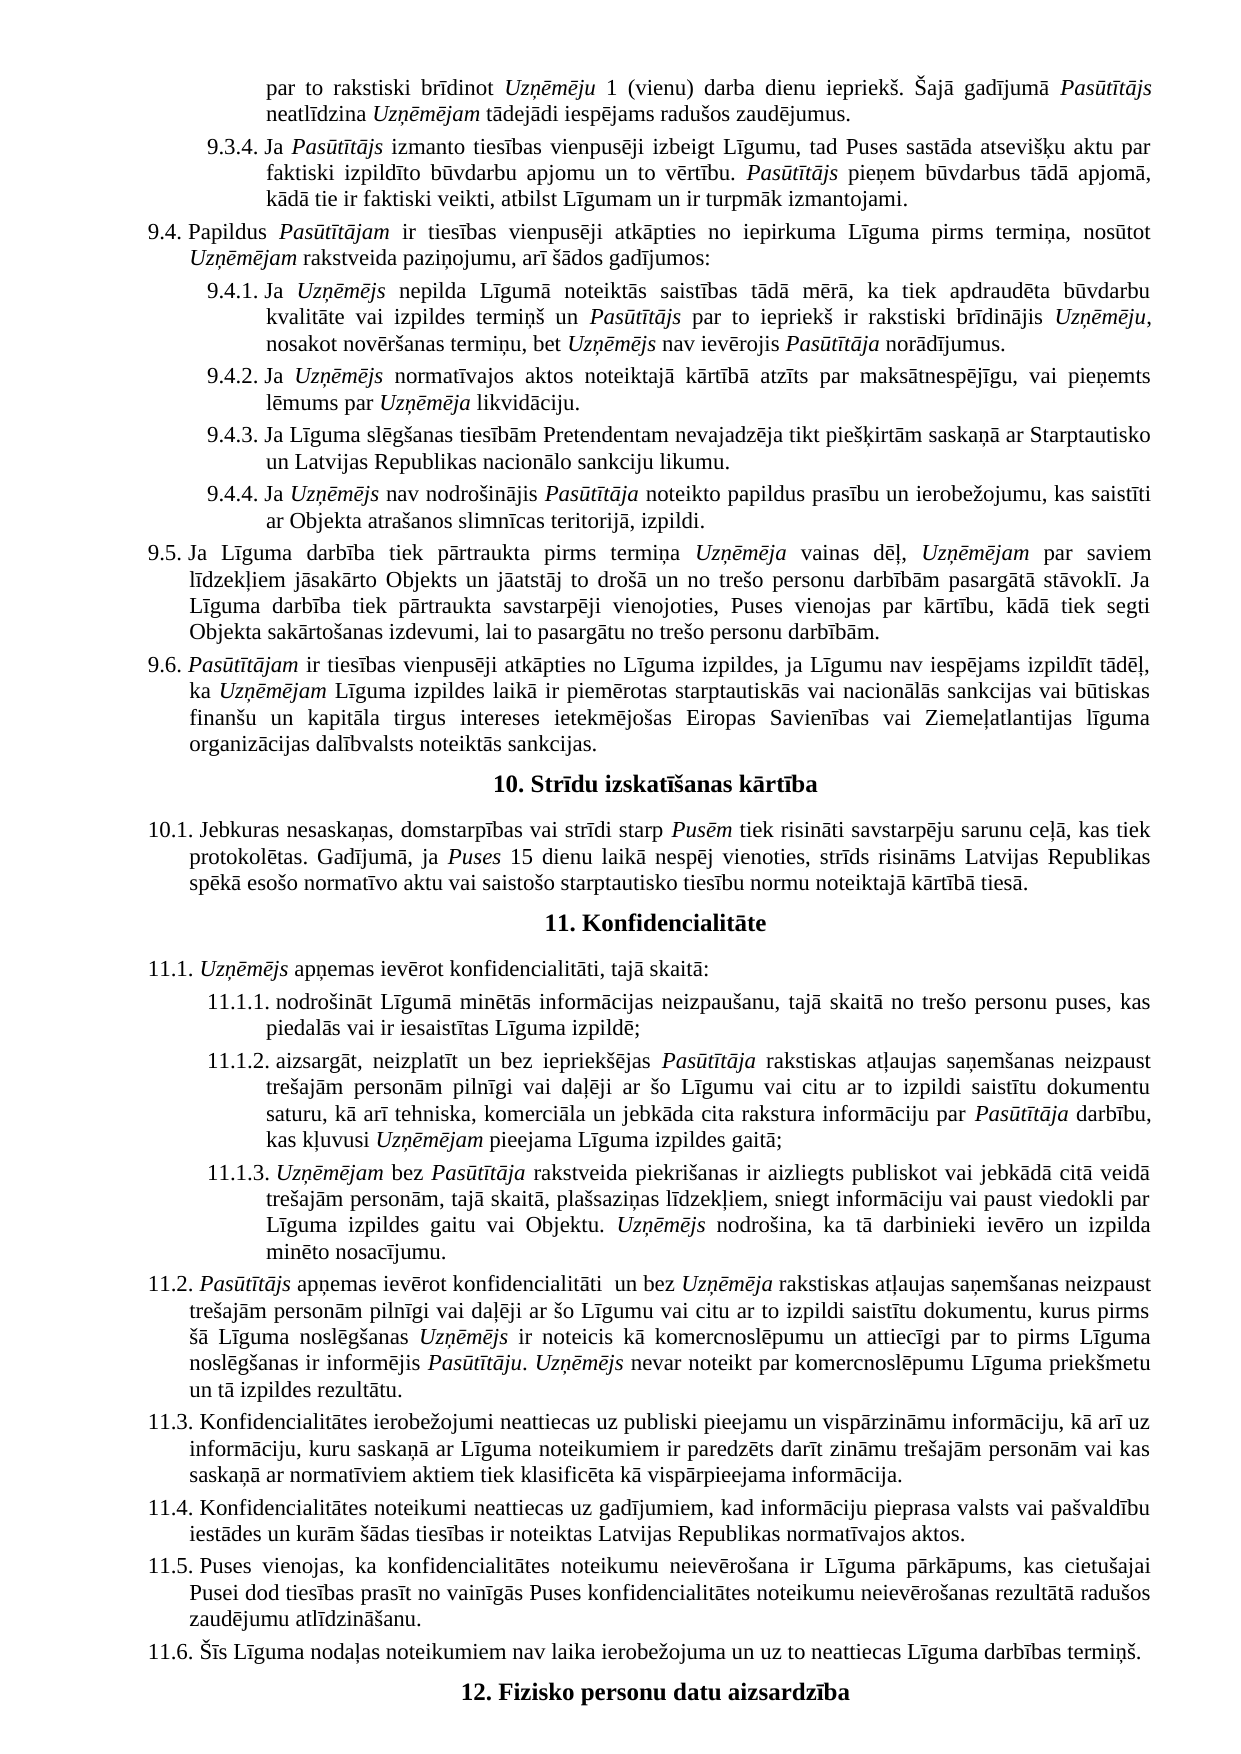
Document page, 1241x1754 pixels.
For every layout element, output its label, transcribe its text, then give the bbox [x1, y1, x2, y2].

text Ja Uzņēmējs normatīvajos aktos noteiktajā kārtībā atzīts par maksātnespējīgu, vai pieņemts lēmums par Uzņēmēja likvidāciju. [207, 362, 1152, 415]
text Pasūtītājam ir tiesības vienpusēji atkāpties no Līguma izpildes, ja Līgumu nav iespējams izpildīt tādēļ, ka Uzņēmējam Līguma izpildes laikā ir piemērotas starptautiskās vai nacionālās sankcijas vai būtiskas finanšu un kapitāla tirgus intereses ietekmējošas Eiropas Savienības vai Ziemeļatlantijas līguma organizācijas dalībvalsts noteiktās sankcijas. [148, 651, 1152, 756]
text Puses vienojas, ka konfidencialitātes noteikumu neievērošana ir Līguma pārkāpums, kas cietušajai Pusei dod tiesības prasīt no vainīgās Puses konfidencialitātes noteikumu neievērošanas rezultātā radušos zaudējumu atlīdzināšanu. [148, 1553, 1152, 1632]
text Uzņēmējs apņemas ievērot konfidencialitāti, tajā skaitā: [148, 955, 1152, 982]
text Šīs Līguma nodaļas noteikumiem nav laika ierobežojuma un uz to neattiecas Līguma darbības termiņš. [148, 1638, 1152, 1664]
text Konfidencialitātes noteikumi neattiecas uz gadījumiem, kad informāciju pieprasa valsts vai pašvaldību iestādes un kurām šādas tiesības ir noteiktas Latvijas Republikas normatīvajos aktos. [148, 1494, 1152, 1546]
text Uzņēmējam bez Pasūtītāja rakstveida piekrišanas ir aizliegts publiskot vai jebkādā citā veidā trešajām personām, tajā skaitā, plašsaziņas līdzekļiem, sniegt informāciju vai paust viedokli par Līguma izpildes gaitu vai Objektu. Uzņēmējs nodrošina, ka tā darbinieki ievēro un izpilda minēto nosacījumu. [207, 1159, 1152, 1264]
text Strīdu izskatīšanas kārtība [148, 769, 1152, 798]
text Ja Uzņēmējs nepilda Līgumā noteiktās saistības tādā mērā, ka tiek apdraudēta būvdarbu kvalitāte vai izpildes termiņš un Pasūtītājs par to iepriekš ir rakstiski brīdinājis Uzņēmēju, nosakot novēršanas termiņu, bet Uzņēmējs nav ievērojis Pasūtītāja norādījumus. [207, 277, 1152, 356]
text Ja Uzņēmējs nav nodrošinājis Pasūtītāja noteikto papildus prasību un ierobežojumu, kas saistīti ar Objekta atrašanos slimnīcas teritorijā, izpildi. [207, 480, 1152, 533]
text aizsargāt, neizplatīt un bez iepriekšējas Pasūtītāja rakstiskas atļaujas saņemšanas neizpaust trešajām personām pilnīgi vai daļēji ar šo Līgumu vai citu ar to izpildi saistītu dokumentu saturu, kā arī tehniska, komerciāla un jebkāda cita rakstura informāciju par Pasūtītāja darbību, kas kļuvusi Uzņēmējam pieejama Līguma izpildes gaitā; [207, 1047, 1152, 1152]
text Pasūtītājs apņemas ievērot konfidencialitāti un bez Uzņēmēja rakstiskas atļaujas saņemšanas neizpaust trešajām personām pilnīgi vai daļēji ar šo Līgumu vai citu ar to izpildi saistītu dokumentu, kurus pirms šā Līguma noslēgšanas Uzņēmējs ir noteicis kā komercnoslēpumu un attiecīgi par to pirms Līguma noslēgšanas ir informējis Pasūtītāju. Uzņēmējs nevar noteikt par komercnoslēpumu Līguma priekšmetu un tā izpildes rezultātu. [148, 1270, 1152, 1402]
text Jebkuras nesaskaņas, domstarpības vai strīdi starp Pusēm tiek risināti savstarpēju sarunu ceļā, kas tiek protokolētas. Gadījumā, ja Puses 15 dienu laikā nespēj vienoties, strīds risināms Latvijas Republikas spēkā esošo normatīvo aktu vai saistošo starptautisko tiesību normu noteiktajā kārtībā tiesā. [148, 816, 1152, 895]
text nodrošināt Līgumā minētās informācijas neizpaušanu, tajā skaitā no trešo personu puses, kas piedalās vai ir iesaistītas Līguma izpildē; [207, 988, 1152, 1041]
text Papildus Pasūtītājam ir tiesības vienpusēji atkāpties no iepirkuma Līguma pirms termiņa, nosūtot Uzņēmējam rakstveida paziņojumu, arī šādos gadījumos: [148, 218, 1152, 271]
text Ja Līguma slēgšanas tiesībām Pretendentam nevajadzēja tikt piešķirtām saskaņā ar Starptautisko un Latvijas Republikas nacionālo sankciju likumu. [207, 421, 1152, 474]
text Konfidencialitāte [148, 908, 1152, 937]
text Ja Līguma darbība tiek pārtraukta pirms termiņa Uzņēmēja vainas dēļ, Uzņēmējam par saviem līdzekļiem jāsakārto Objekts un jāatstāj to drošā un no trešo personu darbībām pasargātā stāvoklī. Ja Līguma darbība tiek pārtraukta savstarpēji vienojoties, Puses vienojas par kārtību, kādā tiek segti Objekta sakārtošanas izdevumi, lai to pasargātu no trešo personu darbībām. [148, 539, 1152, 645]
text Fizisko personu datu aizsardzība [148, 1677, 1152, 1706]
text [207, 74, 1152, 127]
text Konfidencialitātes ierobežojumi neattiecas uz publiski pieejamu un vispārzināmu informāciju, kā arī uz informāciju, kuru saskaņā ar Līguma noteikumiem ir paredzēts darīt zināmu trešajām personām vai kas saskaņā ar normatīviem aktiem tiek klasificēta kā vispārpieejama informācija. [148, 1408, 1152, 1487]
text Ja Pasūtītājs izmanto tiesības vienpusēji izbeigt Līgumu, tad Puses sastāda atsevišķu aktu par faktiski izpildīto būvdarbu apjomu un to vērtību. Pasūtītājs pieņem būvdarbus tādā apjomā, kādā tie ir faktiski veikti, atbilst Līgumam un ir turpmāk izmantojami. [207, 133, 1152, 212]
